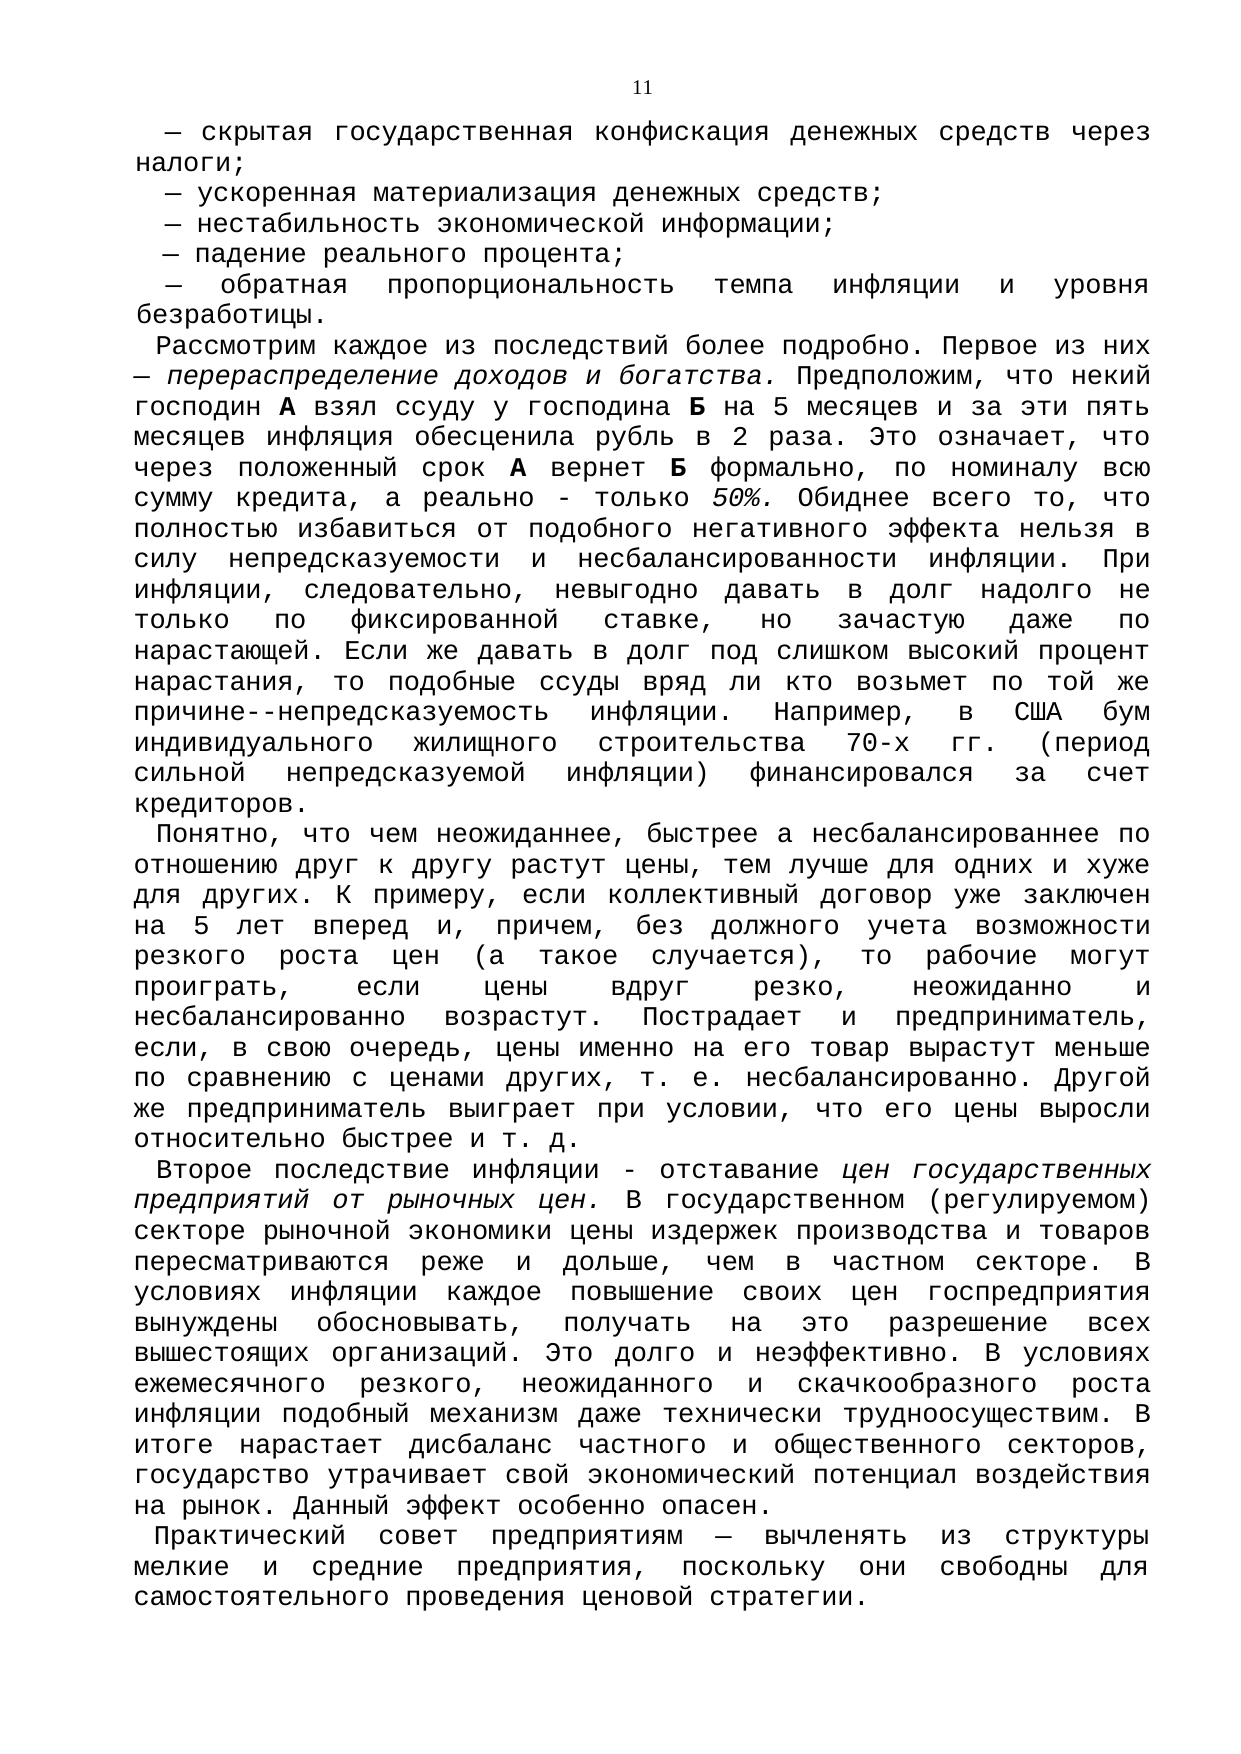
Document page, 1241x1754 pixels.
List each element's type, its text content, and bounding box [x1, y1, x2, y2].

text — скрытая государственная конфискация денежных средств через налоги; [135, 118, 1151, 179]
text Понятно, что чем неожиданнее, быстрее а несбалансированнее по отношению друг к другу растут цены, тем лучше для одних и хуже для других. К примеру, если коллективный договор уже заключен на 5 лет вперед и, причем, без должного учета возможности резкого роста цен (а такое случается), то рабочие могут проиграть, если цены вдруг резко, неожиданно и несбалансированно возрастут. Пострадает и предприниматель, если, в свою очередь, цены именно на его товар вырастут меньше по сравнению с ценами других, т. е. несбалансированно. Другой же предприниматель выиграет при условии, что его цены выросли относительно быстрее и т. д. [133, 820, 1151, 1156]
text — падение реального процента; [133, 240, 1152, 271]
text — нестабильность экономической информации; [135, 210, 1151, 240]
text — ускоренная материализация денежных средств; [135, 179, 1151, 210]
text — обратная пропорциональность темпа инфляции и уровня безработицы. [136, 271, 1150, 332]
text Второе последствие инфляции - отставание цен государственных предприятий от рыночных цен. В государственном (регулируемом) секторе рыночной экономики цены издержек производства и товаров пересматриваются реже и дольше, чем в частном секторе. В условиях инфляции каждое повышение своих цен госпредприятия вынуждены обосновывать, получать на это разрешение всех вышестоящих организаций. Это долго и неэффективно. В условиях ежемесячного резкого, неожиданного и скачкообразного роста инфляции подобный механизм даже технически трудноосуществим. В итоге нарастает дисбаланс частного и общественного секторов, государство утрачивает свой экономический потенциал воздействия на рынок. Данный эффект особенно опасен. [133, 1156, 1151, 1522]
text Рассмотрим каждое из последствий более подробно. Первое из них — перераспределение доходов и богатства. Предположим, что некий господин А взял ссуду у господина Б на 5 месяцев и за эти пять месяцев инфляция обесценила рубль в 2 раза. Это означает, что через положенный срок А вернет Б формально, по номиналу всю сумму кредита, а реально - только 50%. Обиднее всего то, что полностью избавиться от подобного негативного эффекта нельзя в силу непредсказуемости и несбалансированности инфляции. При инфляции, следовательно, невыгодно давать в долг надолго не только по фиксированной ставке, но зачастую даже по нарастающей. Если же давать в долг под слишком высокий процент нарастания, то подобные ссуды вряд ли кто возьмет по той же причине--непредсказуемость инфляции. Например, в США бум индивидуального жилищного строительства 70-х гг. (период сильной непредсказуемой инфляции) финансировался за счет кредиторов. [133, 332, 1151, 820]
text Практический совет предприятиям — вычленять из структуры мелкие и средние предприятия, поскольку они свободны для самостоятельного проведения ценовой стратегии. [133, 1522, 1149, 1614]
